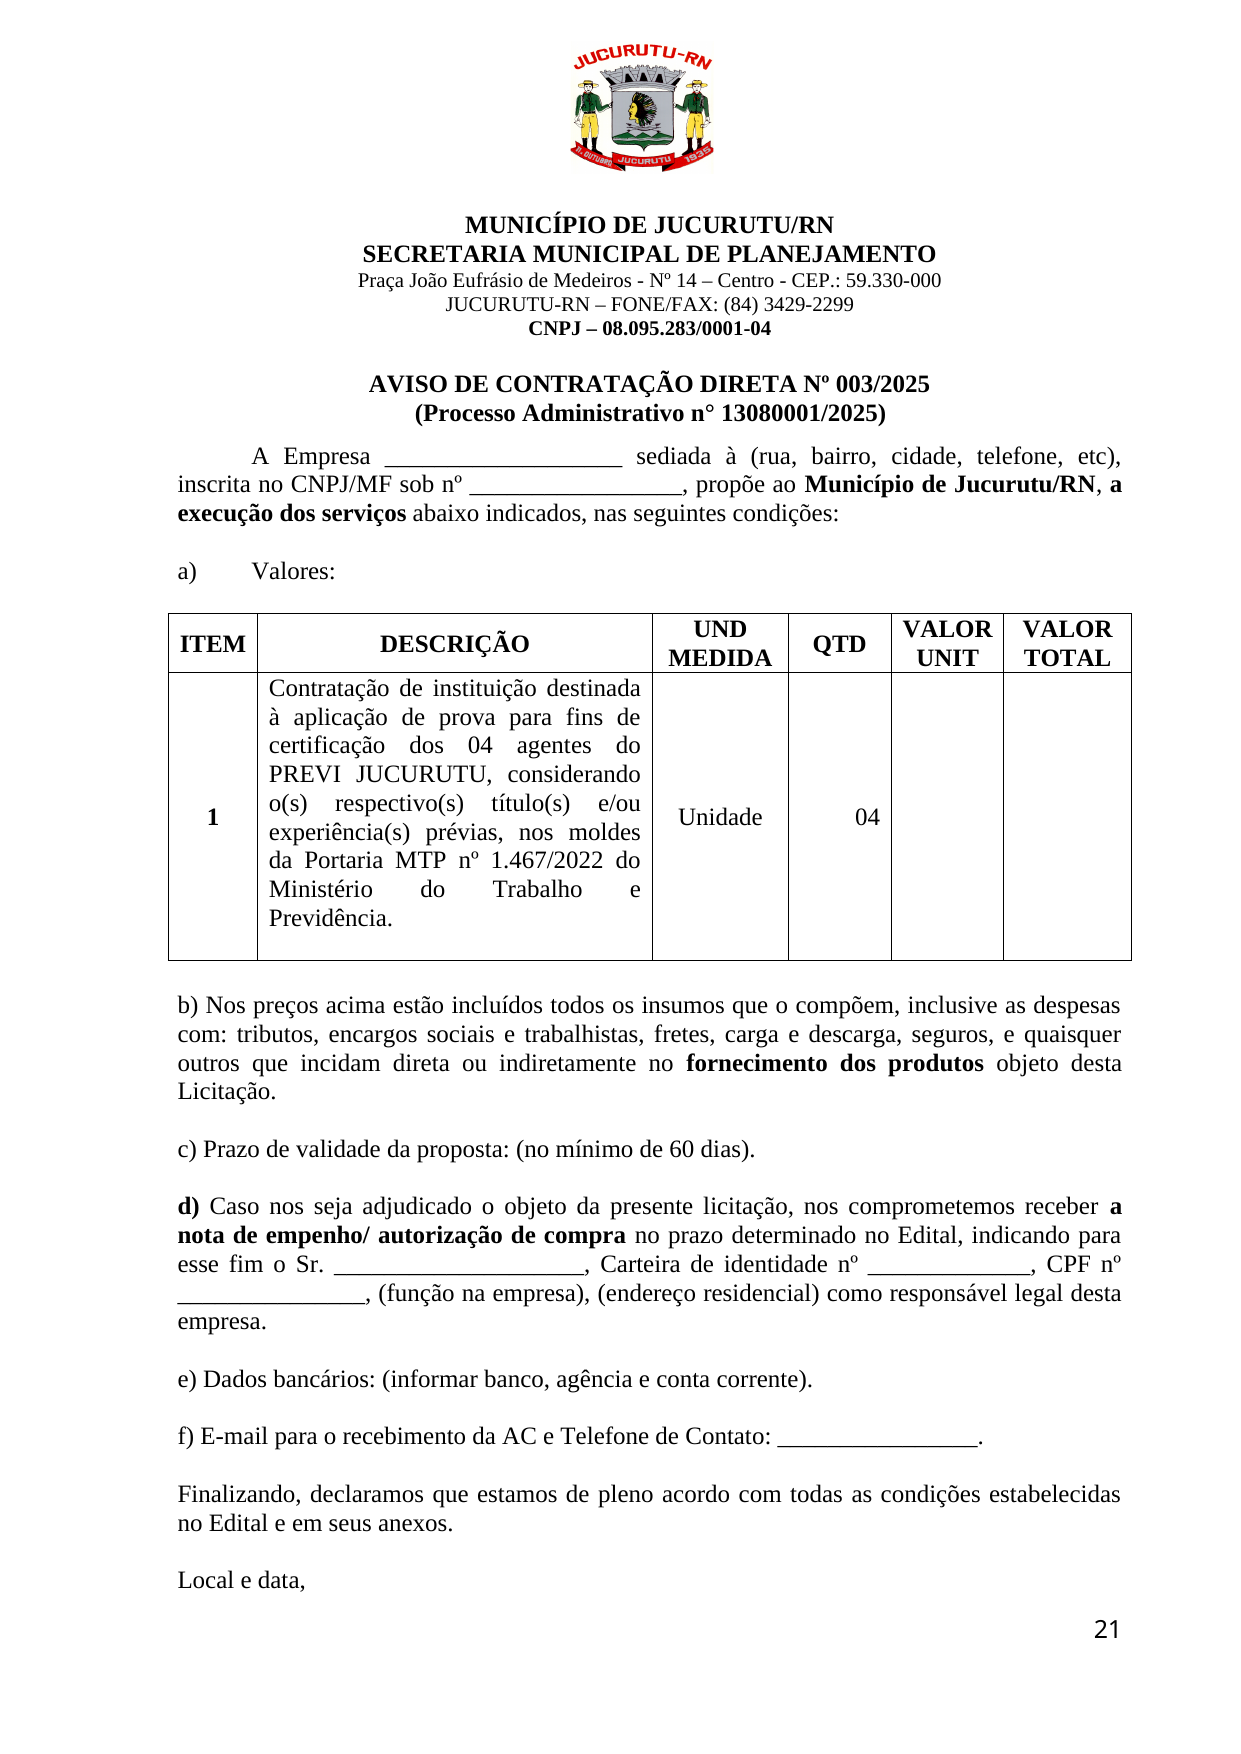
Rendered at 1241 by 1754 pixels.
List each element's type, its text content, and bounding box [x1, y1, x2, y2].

text e) Dados bancários: (informar banco, agência e conta corrente). [177, 1364, 1122, 1393]
text Local e data, [177, 1565, 1122, 1594]
text A Empresa ___________________ sediada à (rua, bairro, cidade, telefone, etc), inscrita no CNPJ/MF sob nº _________________, propõe ao Município de Jucurutu/RN, a execução dos serviços abaixo indicados, nas seguintes condições: [177, 441, 1122, 527]
table_header VALOR TOTAL [1004, 614, 1131, 672]
table_header ITEM [169, 614, 257, 672]
text d) Caso nos seja adjudicado o objeto da presente licitação, nos comprometemos receber a nota de empenho/ autorização de compra no prazo determinado no Edital, indicando para esse fim o Sr. ____________________, Carteira de identidade nº _____________, CPF nº _______________, (função na empresa), (endereço residencial) como responsável legal desta empresa. [177, 1191, 1122, 1335]
table_header DESCRIÇÃO [258, 614, 652, 672]
text f) E-mail para o recebimento da AC e Telefone de Contato: ________________. [177, 1421, 1122, 1450]
list Valores: [177, 556, 1122, 584]
table_cell Unidade [653, 673, 788, 960]
table_header QTD [789, 614, 891, 672]
table_cell [892, 673, 1003, 960]
table_header VALOR UNIT [892, 614, 1003, 672]
text b) Nos preços acima estão incluídos todos os insumos que o compõem, inclusive as despesas com: tributos, encargos sociais e trabalhistas, fretes, carga e descarga, seguros, e quaisquer outros que incidam direta ou indiretamente no fornecimento dos produtos objeto desta Licitação. [177, 990, 1122, 1105]
table_header UND MEDIDA [653, 614, 788, 672]
table_cell Contratação de instituição destinada à aplicação de prova para fins de certificação dos 04 agentes do PREVI JUCURUTU, considerando o(s) respectivo(s) título(s) e/ou experiência(s) prévias, nos moldes da Portaria MTP nº 1.467/2022 do Ministério do Trabalho e Previdência. [258, 673, 652, 960]
table_cell 1 [169, 673, 257, 960]
table_cell 04 [789, 673, 891, 960]
table_cell [1004, 673, 1131, 960]
text Finalizando, declaramos que estamos de pleno acordo com todas as condições estabelecidas no Edital e em seus anexos. [177, 1479, 1122, 1536]
text c) Prazo de validade da proposta: (no mínimo de 60 dias). [177, 1134, 1122, 1163]
